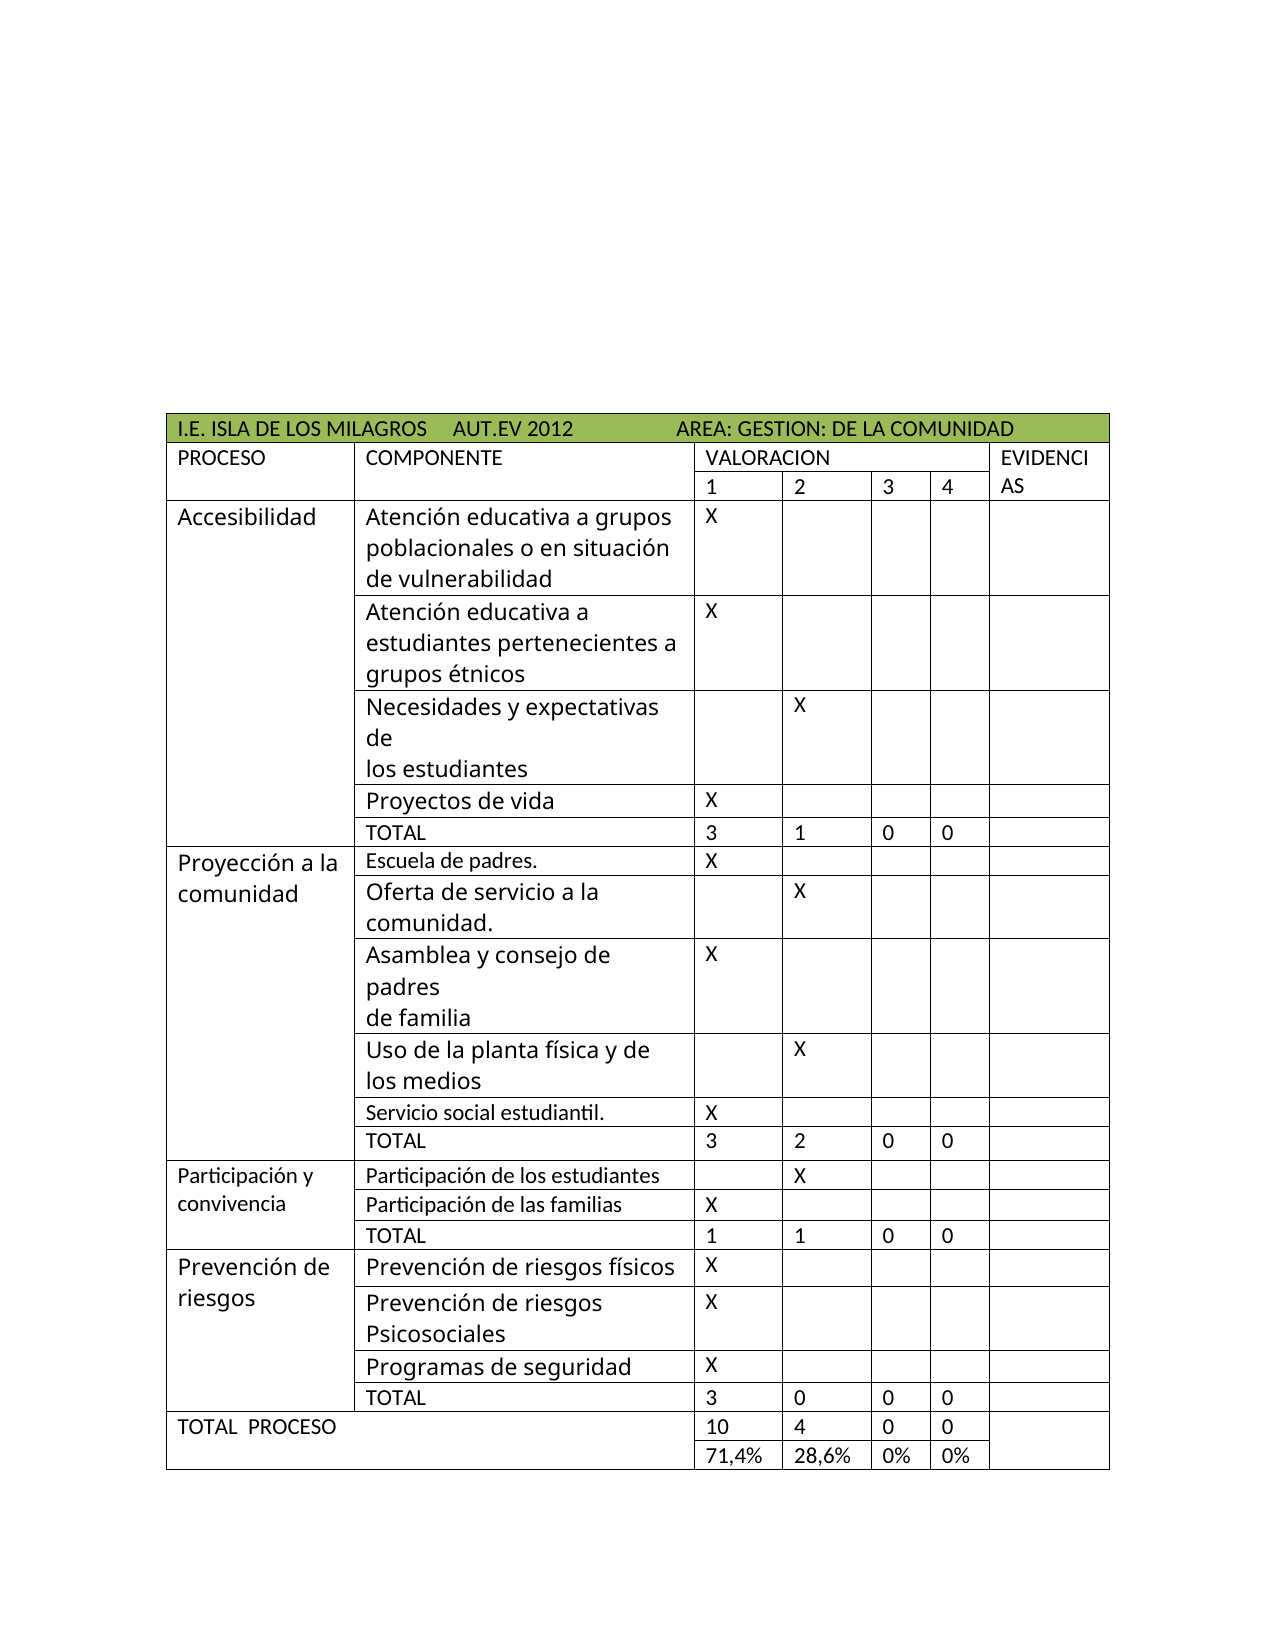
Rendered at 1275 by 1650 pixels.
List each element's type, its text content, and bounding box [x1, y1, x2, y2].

table_cell [990, 1412, 1109, 1469]
table_cell [872, 785, 930, 817]
table_cell X [783, 691, 871, 784]
table_cell [990, 691, 1109, 784]
table_cell Participación de las familias [355, 1190, 694, 1220]
table_cell [872, 1250, 930, 1286]
table_cell [990, 501, 1109, 595]
table_cell 0% [931, 1441, 989, 1469]
table_cell [872, 1098, 930, 1126]
table_cell [783, 1190, 871, 1220]
table_cell [990, 818, 1109, 846]
table_cell TOTAL [355, 1221, 694, 1249]
table_cell X [783, 876, 871, 938]
table_cell [695, 691, 782, 784]
table_cell [872, 1190, 930, 1220]
table_cell 1 [695, 1221, 782, 1249]
table_cell 0 [783, 1383, 871, 1411]
table_cell 0 [931, 1221, 989, 1249]
table_cell [990, 876, 1109, 938]
table_cell [931, 785, 989, 817]
table_cell [695, 876, 782, 938]
table_cell [990, 1287, 1109, 1349]
table_cell X [783, 1161, 871, 1189]
table_cell 10 [695, 1412, 782, 1440]
table_cell [931, 596, 989, 689]
table_cell [872, 691, 930, 784]
table_cell [872, 1287, 930, 1349]
table_cell [990, 939, 1109, 1033]
table_cell Accesibilidad [167, 501, 354, 846]
table_cell Prevención de riesgos Psicosociales [355, 1287, 694, 1349]
table_cell [990, 1127, 1109, 1160]
table_cell [872, 596, 930, 689]
table_cell Participación y convivencia [167, 1161, 354, 1249]
table_cell [931, 847, 989, 875]
table_cell Prevención de riesgos [167, 1250, 354, 1411]
table_cell Participación de los estudiantes [355, 1161, 694, 1189]
table_cell Escuela de padres. [355, 847, 694, 875]
table_cell [695, 1034, 782, 1097]
table_cell 0 [872, 1412, 930, 1440]
table_cell [783, 1250, 871, 1286]
table_cell 0 [931, 818, 989, 846]
table_cell Prevención de riesgos físicos [355, 1250, 694, 1286]
table_cell TOTAL [355, 1383, 694, 1411]
table_cell [783, 1098, 871, 1126]
table_cell TOTAL [355, 818, 694, 846]
table_cell [931, 1161, 989, 1189]
table_cell [931, 1098, 989, 1126]
table_cell 1 [695, 472, 782, 500]
table_cell 3 [695, 1383, 782, 1411]
table_cell [872, 939, 930, 1033]
table_cell TOTAL PROCESO [167, 1412, 694, 1469]
table_cell X [695, 1098, 782, 1126]
table_cell [783, 1351, 871, 1382]
table_cell 3 [695, 818, 782, 846]
table_cell [990, 1161, 1109, 1189]
table_cell EVIDENCIAS [990, 443, 1109, 500]
table_cell [872, 876, 930, 938]
table_cell 0 [931, 1412, 989, 1440]
table_cell [990, 1383, 1109, 1411]
table_cell X [695, 847, 782, 875]
table_cell [931, 1351, 989, 1382]
table_cell 0% [872, 1441, 930, 1469]
table_cell 2 [783, 1127, 871, 1160]
table_cell Proyectos de vida [355, 785, 694, 817]
table_cell 1 [783, 818, 871, 846]
table_cell [990, 1034, 1109, 1097]
table_cell [931, 501, 989, 595]
table_cell [783, 939, 871, 1033]
table_cell 28,6% [783, 1441, 871, 1469]
table_cell Atención educativa a grupos poblacionales o en situación de vulnerabilidad [355, 501, 694, 595]
table_cell [931, 691, 989, 784]
table_cell Necesidades y expectativas de los estudiantes [355, 691, 694, 784]
table_cell 0 [931, 1127, 989, 1160]
table_cell COMPONENTE [355, 443, 694, 500]
table_cell 71,4% [695, 1441, 782, 1469]
table_cell Programas de seguridad [355, 1351, 694, 1382]
table_header I.E. ISLA DE LOS MILAGROS AUT.EV 2012 AREA: GESTION: DE LA COMUNIDAD [167, 414, 1109, 442]
table_cell [931, 1250, 989, 1286]
table_cell X [695, 1250, 782, 1286]
table_cell 1 [783, 1221, 871, 1249]
table_cell [783, 847, 871, 875]
table_cell [990, 785, 1109, 817]
table_cell [990, 847, 1109, 875]
table_cell [931, 1190, 989, 1220]
table_cell 0 [872, 1127, 930, 1160]
table_cell [990, 1098, 1109, 1126]
table_cell X [695, 1190, 782, 1220]
table_cell [990, 596, 1109, 689]
table_cell Oferta de servicio a la comunidad. [355, 876, 694, 938]
table_cell [931, 1034, 989, 1097]
table_cell 0 [872, 1383, 930, 1411]
table_cell [990, 1250, 1109, 1286]
table_cell X [695, 939, 782, 1033]
table_cell X [695, 1287, 782, 1349]
table_cell [872, 1034, 930, 1097]
table_cell [990, 1351, 1109, 1382]
table_cell [872, 1351, 930, 1382]
table_cell 0 [872, 818, 930, 846]
table_cell 2 [783, 472, 871, 500]
table_cell [990, 1221, 1109, 1249]
table_cell [872, 847, 930, 875]
table_cell [783, 501, 871, 595]
table_cell Uso de la planta física y de los medios [355, 1034, 694, 1097]
table_cell TOTAL [355, 1127, 694, 1160]
table_cell Proyección a la comunidad [167, 847, 354, 1160]
table_cell [931, 939, 989, 1033]
table_cell X [695, 785, 782, 817]
table_cell 4 [931, 472, 989, 500]
table_cell [931, 876, 989, 938]
table_cell [872, 501, 930, 595]
table_cell 3 [695, 1127, 782, 1160]
table_cell Servicio social estudiantil. [355, 1098, 694, 1126]
table_cell [695, 1161, 782, 1189]
table_cell 0 [931, 1383, 989, 1411]
table_cell X [695, 501, 782, 595]
table_cell VALORACION [695, 443, 989, 471]
table_cell [872, 1161, 930, 1189]
table_cell X [695, 596, 782, 689]
table_cell 3 [872, 472, 930, 500]
table_cell [783, 596, 871, 689]
table_cell [931, 1287, 989, 1349]
table_cell X [695, 1351, 782, 1382]
table_cell 4 [783, 1412, 871, 1440]
table_cell [783, 785, 871, 817]
table_cell PROCESO [167, 443, 354, 500]
table_cell X [783, 1034, 871, 1097]
table_cell Asamblea y consejo de padres de familia [355, 939, 694, 1033]
table_cell Atención educativa a estudiantes pertenecientes a grupos étnicos [355, 596, 694, 689]
table_cell 0 [872, 1221, 930, 1249]
table_cell [990, 1190, 1109, 1220]
table_cell [783, 1287, 871, 1349]
